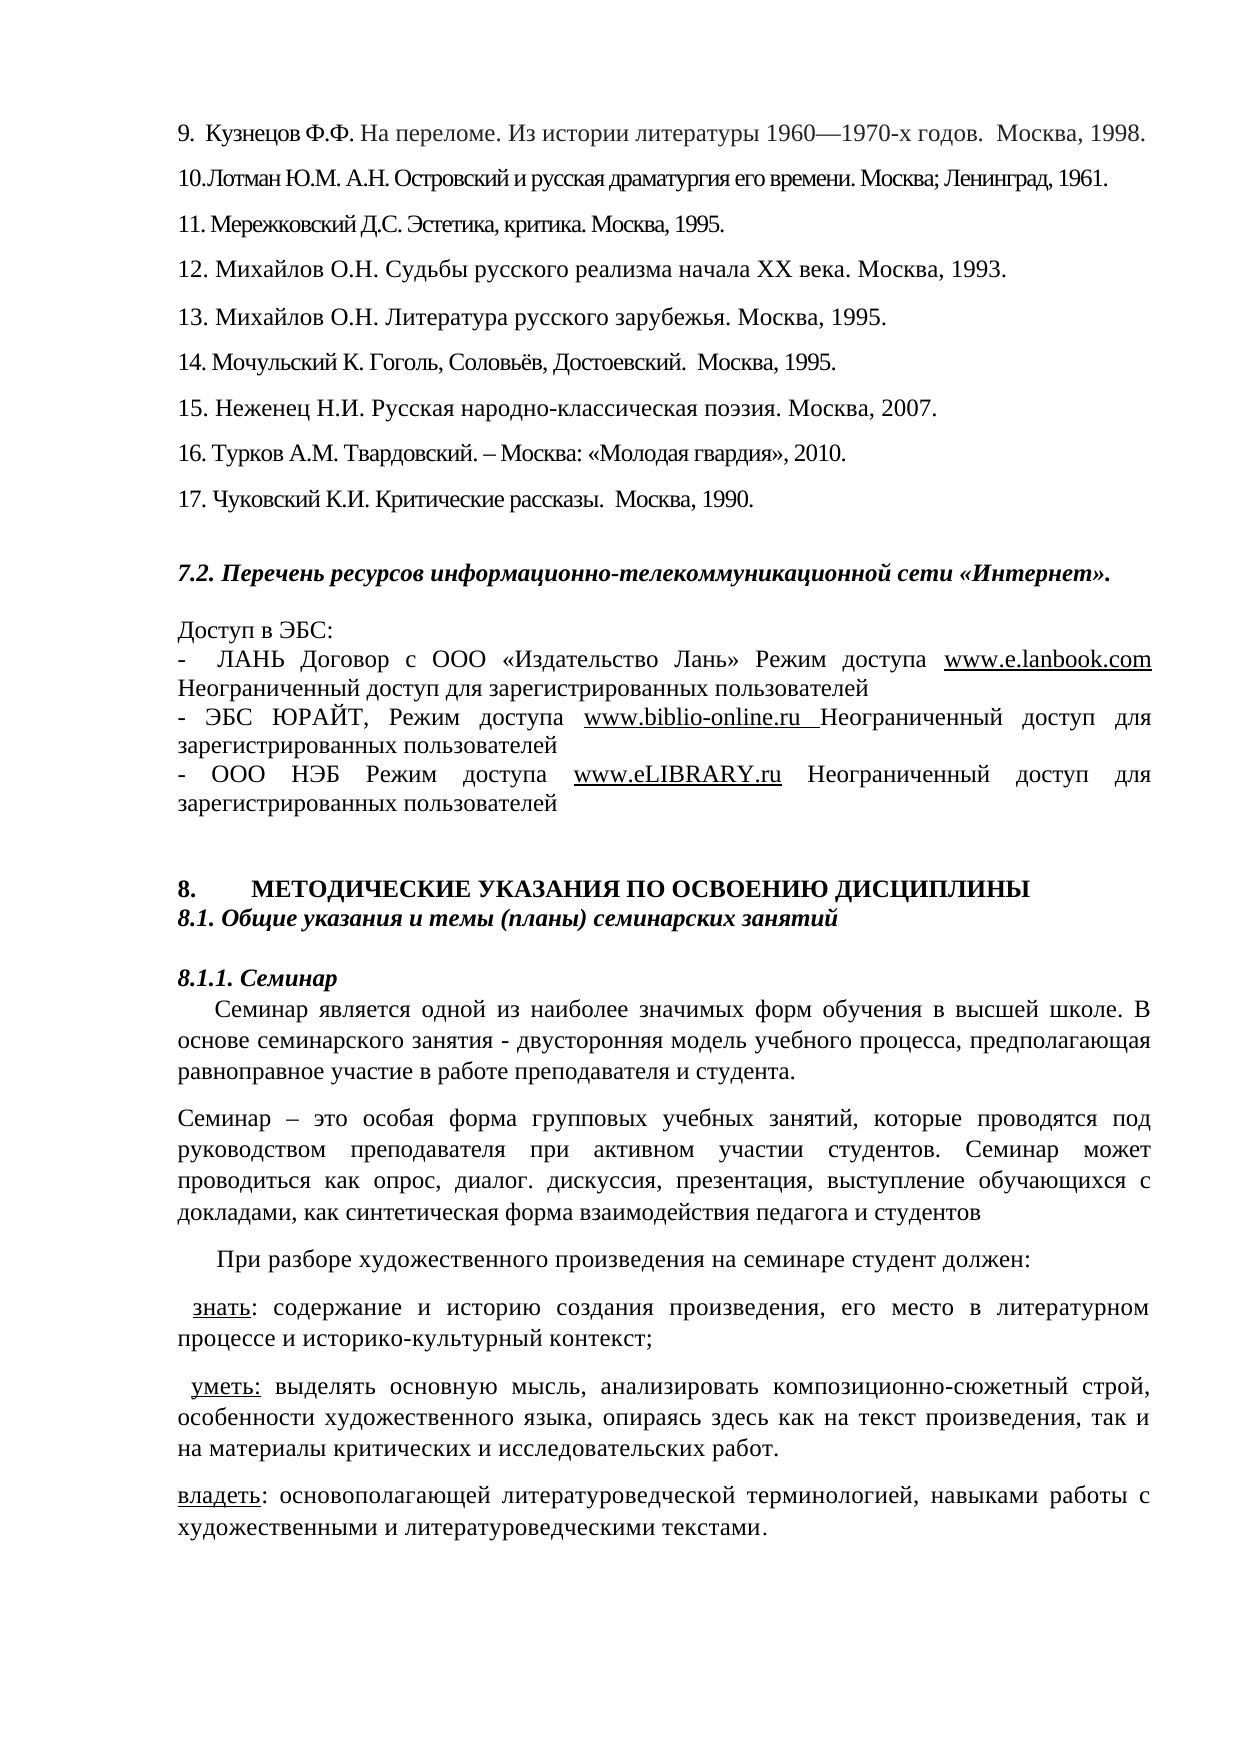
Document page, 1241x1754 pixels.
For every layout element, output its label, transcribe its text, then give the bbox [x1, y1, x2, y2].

text уметь: выделять основную мысль, анализировать композиционно-сюжетный строй, особенности художественного языка, опираясь здесь как на текст произведения, так и на материалы критических и исследовательских работ. [177, 1371, 1152, 1462]
text 10.Лотман Ю.М. А.Н. Островский и русская драматургия его времени. Москва; Ленинград, 1961. [177, 163, 1152, 192]
text знать: содержание и историю создания произведения, его место в литературном процессе и историко-культурный контекст; [177, 1292, 1152, 1352]
text 8. МЕТОДИЧЕСКИЕ УКАЗАНИЯ ПО ОСВОЕНИЮ ДИСЦИПЛИНЫ [177, 874, 1152, 903]
text - ЛАНЬ Договор с ООО «Издательство Лань» Режим доступа www.e.lanbook.com Неограниченный доступ для зарегистрированных пользователей [177, 644, 1152, 702]
text 11. Мережковский Д.С. Эстетика, критика. Москва, 1995. [177, 209, 1152, 238]
text 16. Турков А.М. Твардовский. – Москва: «Молодая гвардия», 2010. [177, 438, 1152, 467]
text 14. Мочульский К. Гоголь, Соловьёв, Достоевский. Москва, 1995. [177, 347, 1152, 376]
text При разборе художественного произведения на семинаре студент должен: [177, 1244, 1152, 1273]
text - ООО НЭБ Режим доступа www.eLIBRARY.ru Неограниченный доступ для зарегистрированных пользователей [177, 759, 1152, 817]
text Доступ в ЭБС: [177, 615, 1152, 644]
text 17. Чуковский К.И. Критические рассказы. Москва, 1990. [177, 484, 1152, 512]
text Семинар является одной из наиболее значимых форм обучения в высшей школе. В основе семинарского занятия - двусторонняя модель учебного процесса, предполагающая равноправное участие в работе преподавателя и студента. [177, 994, 1152, 1084]
text 9. Кузнецов Ф.Ф. На переломе. Из истории литературы 1960—1970-х годов. Москва, 1998. [177, 118, 1152, 147]
text 8.1. Общие указания и темы (планы) семинарских занятий [177, 903, 1152, 932]
text 7.2. Перечень ресурсов информационно-телекоммуникационной сети «Интернет». [177, 558, 1152, 587]
text 15. Неженец Н.И. Русская народно-классическая поэзия. Москва, 2007. [177, 393, 1152, 422]
text владеть: основополагающей литературоведческой терминологией, навыками работы с художественными и литературоведческими текстами. [177, 1481, 1152, 1540]
text - ЭБС ЮРАЙТ, Режим доступа www.biblio-online.ru Неограниченный доступ для зарегистрированных пользователей [177, 702, 1152, 759]
text 12. Михайлов О.Н. Судьбы русского реализма начала ХХ века. Москва, 1993. [177, 254, 1152, 283]
text 8.1.1. Семинар [177, 963, 1152, 991]
text Семинар – это особая форма групповых учебных занятий, которые проводятся под руководством преподавателя при активном участии студентов. Семинар может проводиться как опрос, диалог. дискуссия, презентация, выступление обучающихся с докладами, как синтетическая форма взаимодействия педагога и студентов [177, 1103, 1152, 1225]
text 13. Михайлов О.Н. Литература русского зарубежья. Москва, 1995. [177, 302, 1152, 331]
